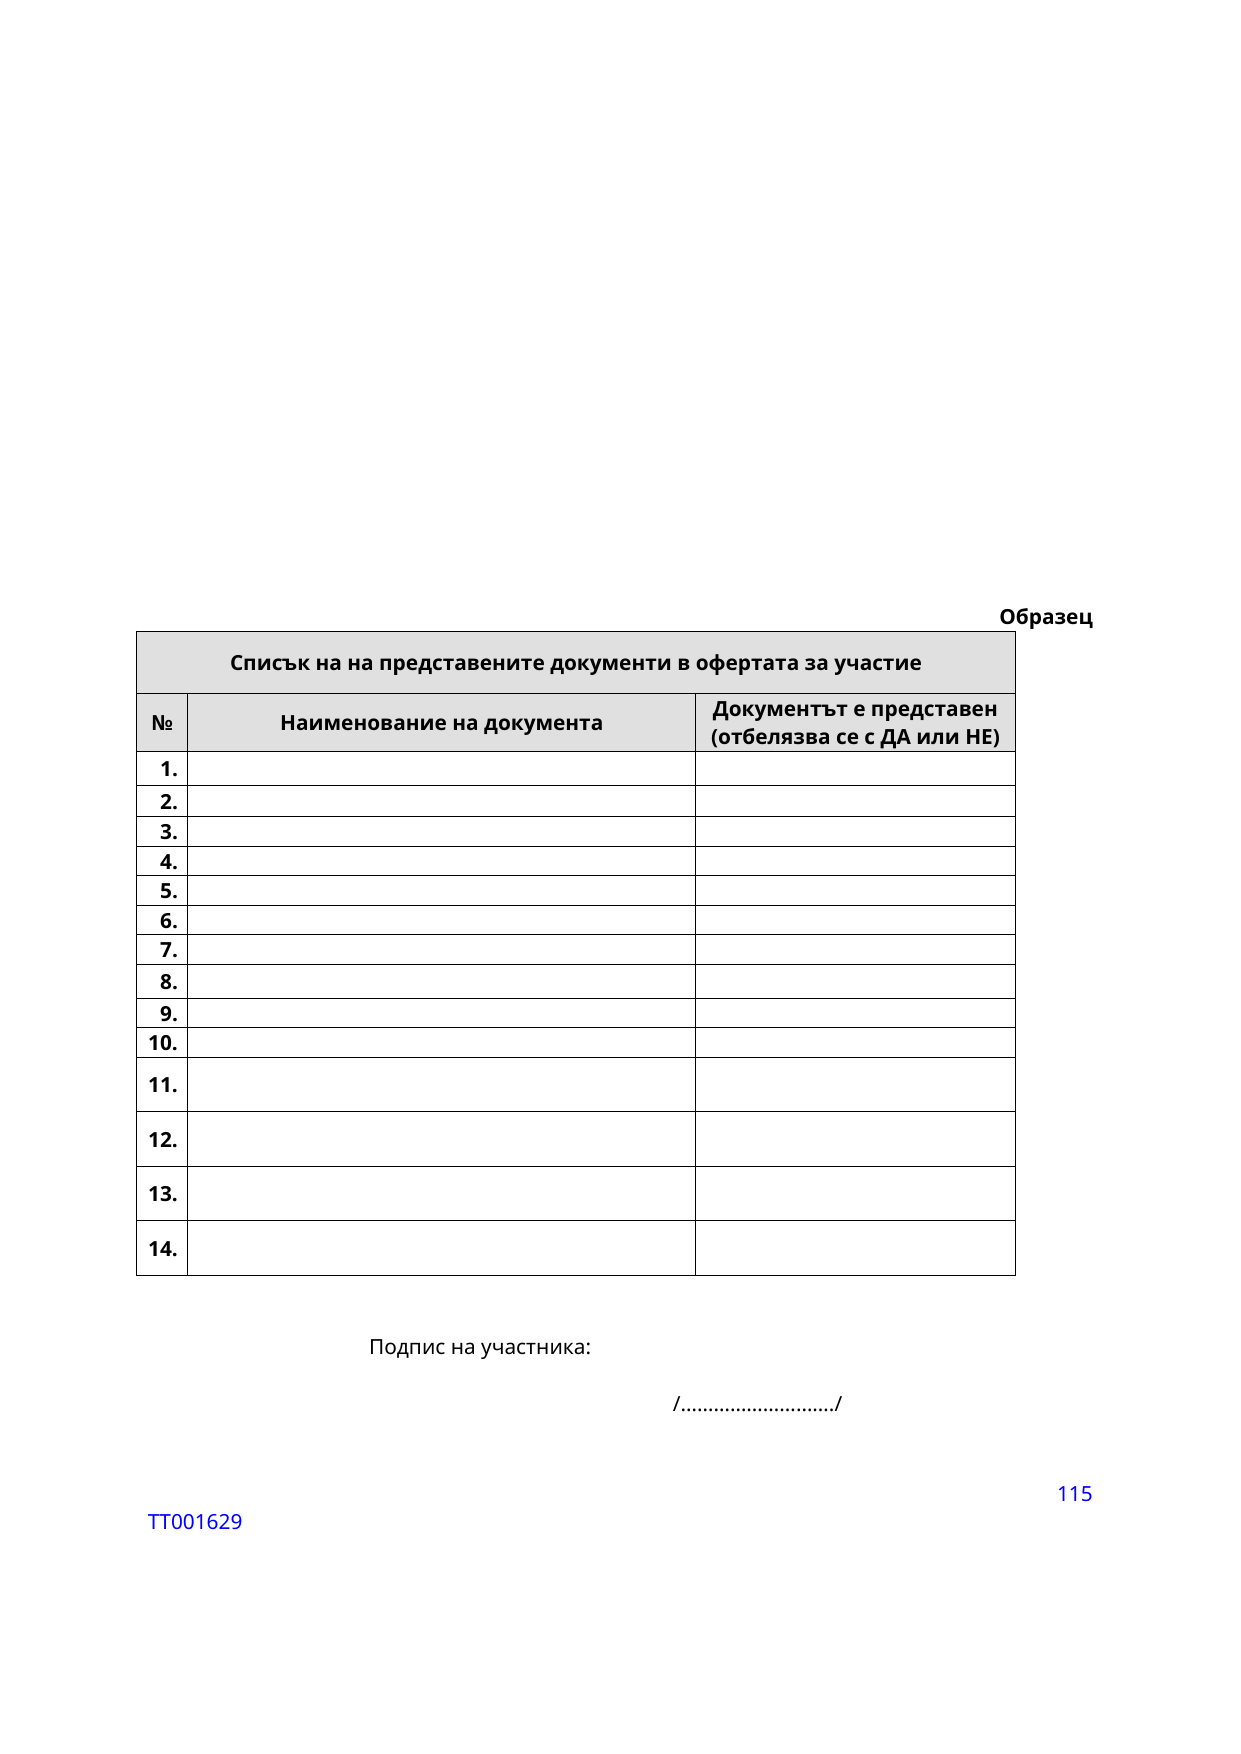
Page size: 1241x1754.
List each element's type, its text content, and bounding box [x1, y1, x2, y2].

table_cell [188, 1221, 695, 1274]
text /………………………./ [673, 1389, 1098, 1418]
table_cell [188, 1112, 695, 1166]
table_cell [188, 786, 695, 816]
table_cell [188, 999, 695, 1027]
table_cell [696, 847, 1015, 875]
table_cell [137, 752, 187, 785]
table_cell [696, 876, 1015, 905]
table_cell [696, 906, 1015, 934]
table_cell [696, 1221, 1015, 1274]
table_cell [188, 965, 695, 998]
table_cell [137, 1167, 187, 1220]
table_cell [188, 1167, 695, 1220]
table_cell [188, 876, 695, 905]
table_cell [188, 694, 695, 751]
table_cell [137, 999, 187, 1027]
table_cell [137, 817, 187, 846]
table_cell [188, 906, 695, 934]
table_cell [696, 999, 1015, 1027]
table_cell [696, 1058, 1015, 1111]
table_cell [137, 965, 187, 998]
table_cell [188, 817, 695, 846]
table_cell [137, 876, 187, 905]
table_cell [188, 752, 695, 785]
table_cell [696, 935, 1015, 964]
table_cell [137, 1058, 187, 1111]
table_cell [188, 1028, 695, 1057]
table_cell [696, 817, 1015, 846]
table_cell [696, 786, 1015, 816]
text Подпис на участника: [295, 1332, 1098, 1361]
text Образец [148, 602, 1092, 631]
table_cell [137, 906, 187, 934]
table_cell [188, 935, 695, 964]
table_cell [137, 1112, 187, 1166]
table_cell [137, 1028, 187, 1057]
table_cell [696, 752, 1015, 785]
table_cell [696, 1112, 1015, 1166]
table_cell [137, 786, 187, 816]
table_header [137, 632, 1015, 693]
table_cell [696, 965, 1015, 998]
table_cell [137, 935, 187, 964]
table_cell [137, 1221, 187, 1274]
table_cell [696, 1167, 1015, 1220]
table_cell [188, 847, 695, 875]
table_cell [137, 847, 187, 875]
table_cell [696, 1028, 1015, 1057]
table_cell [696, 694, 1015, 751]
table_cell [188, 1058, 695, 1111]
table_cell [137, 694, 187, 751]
